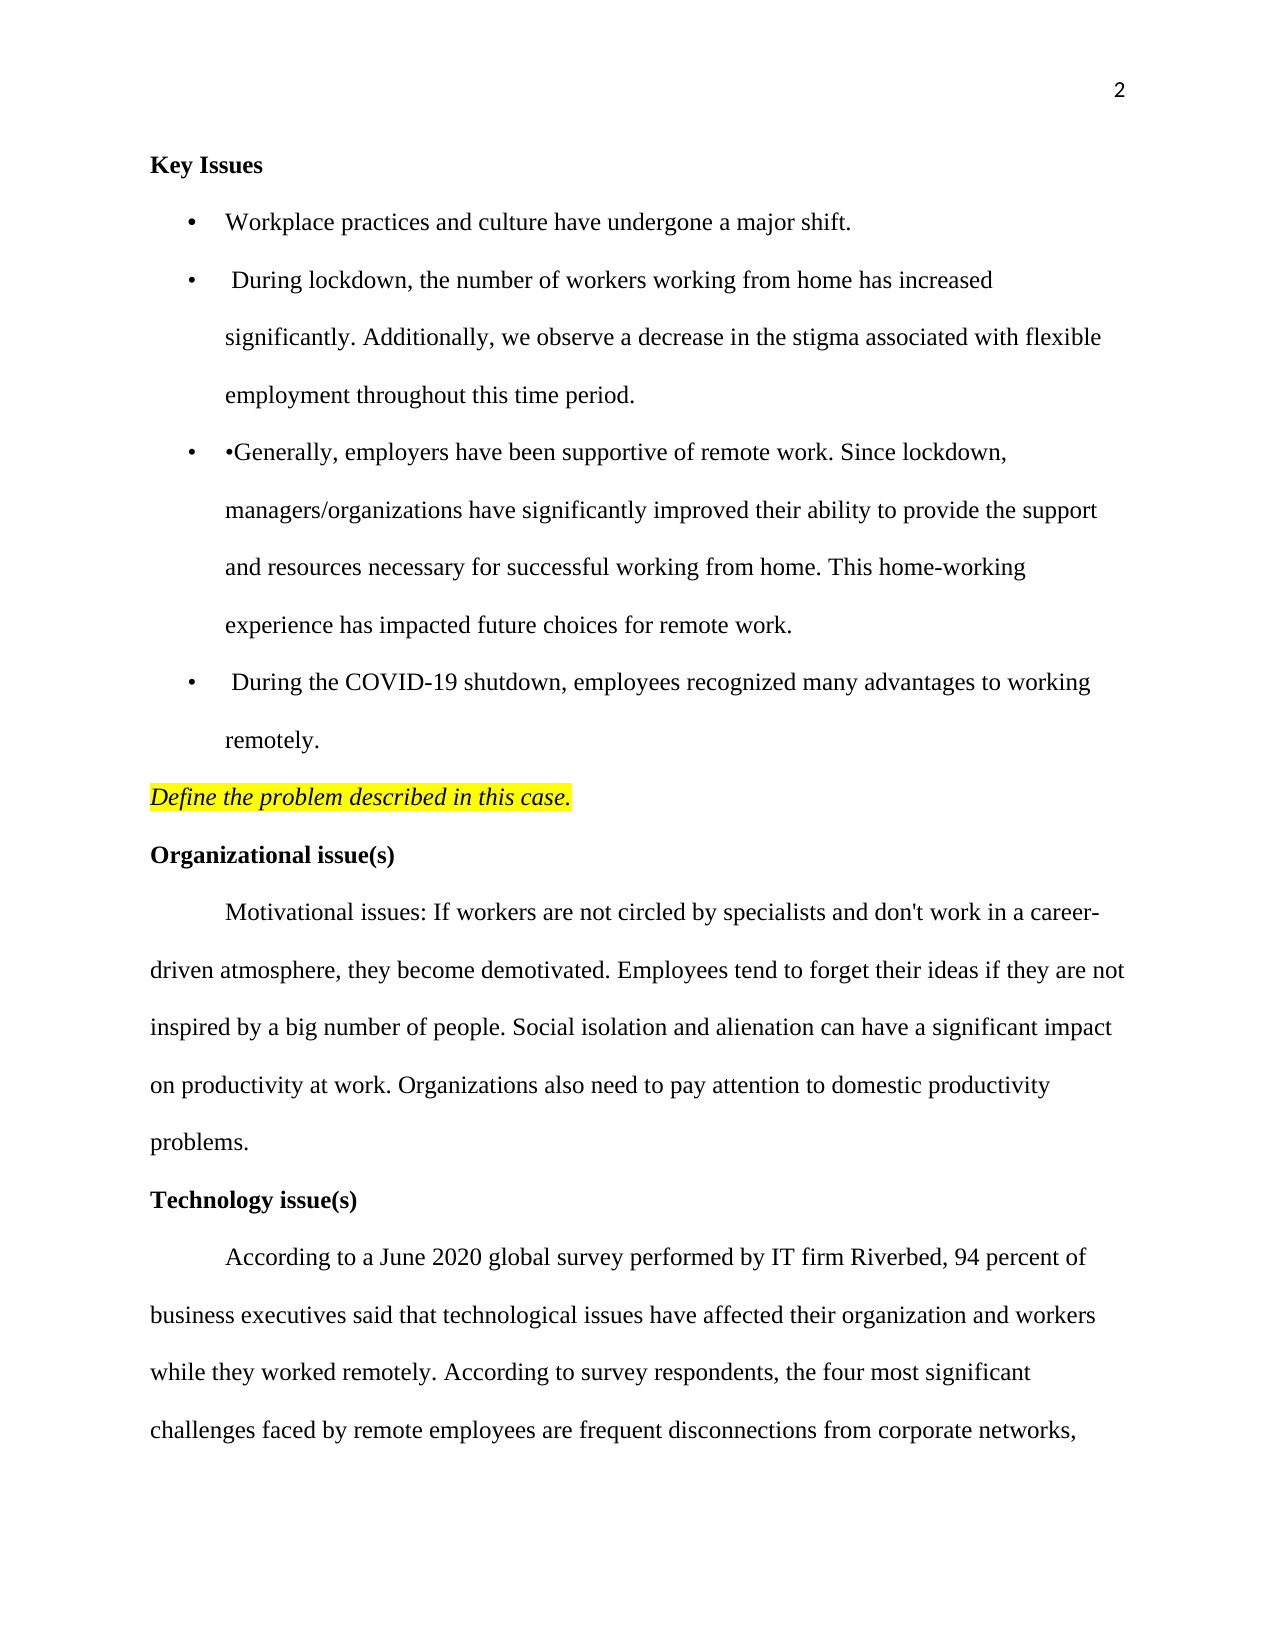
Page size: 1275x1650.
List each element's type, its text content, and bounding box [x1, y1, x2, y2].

text Define the problem described in this case. [150, 782, 1125, 811]
list Organizational issue(s) [150, 840, 1125, 869]
text Key Issues [150, 150, 1125, 179]
list During lockdown, the number of workers working from home has increased significantly. Additionally, we observe a decrease in the stigma associated with flexible employment throughout this time period. [187, 265, 1125, 409]
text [150, 1242, 1125, 1444]
list Workplace practices and culture have undergone a major shift. [187, 207, 1125, 236]
list •Generally, employers have been supportive of remote work. Since lockdown, managers/organizations have significantly improved their ability to provide the support and resources necessary for successful working from home. This home-working experience has impacted future choices for remote work. [187, 437, 1125, 639]
list During the COVID-19 shutdown, employees recognized many advantages to working remotely. [187, 667, 1125, 754]
text Motivational issues: If workers are not circled by specialists and don't work in a career-driven atmosphere, they become demotivated. Employees tend to forget their ideas if they are not inspired by a big number of people. Social isolation and alienation can have a significant impact on productivity at work. Organizations also need to pay attention to domestic productivity problems. [150, 897, 1125, 1156]
list Technology issue(s) [150, 1185, 1125, 1214]
